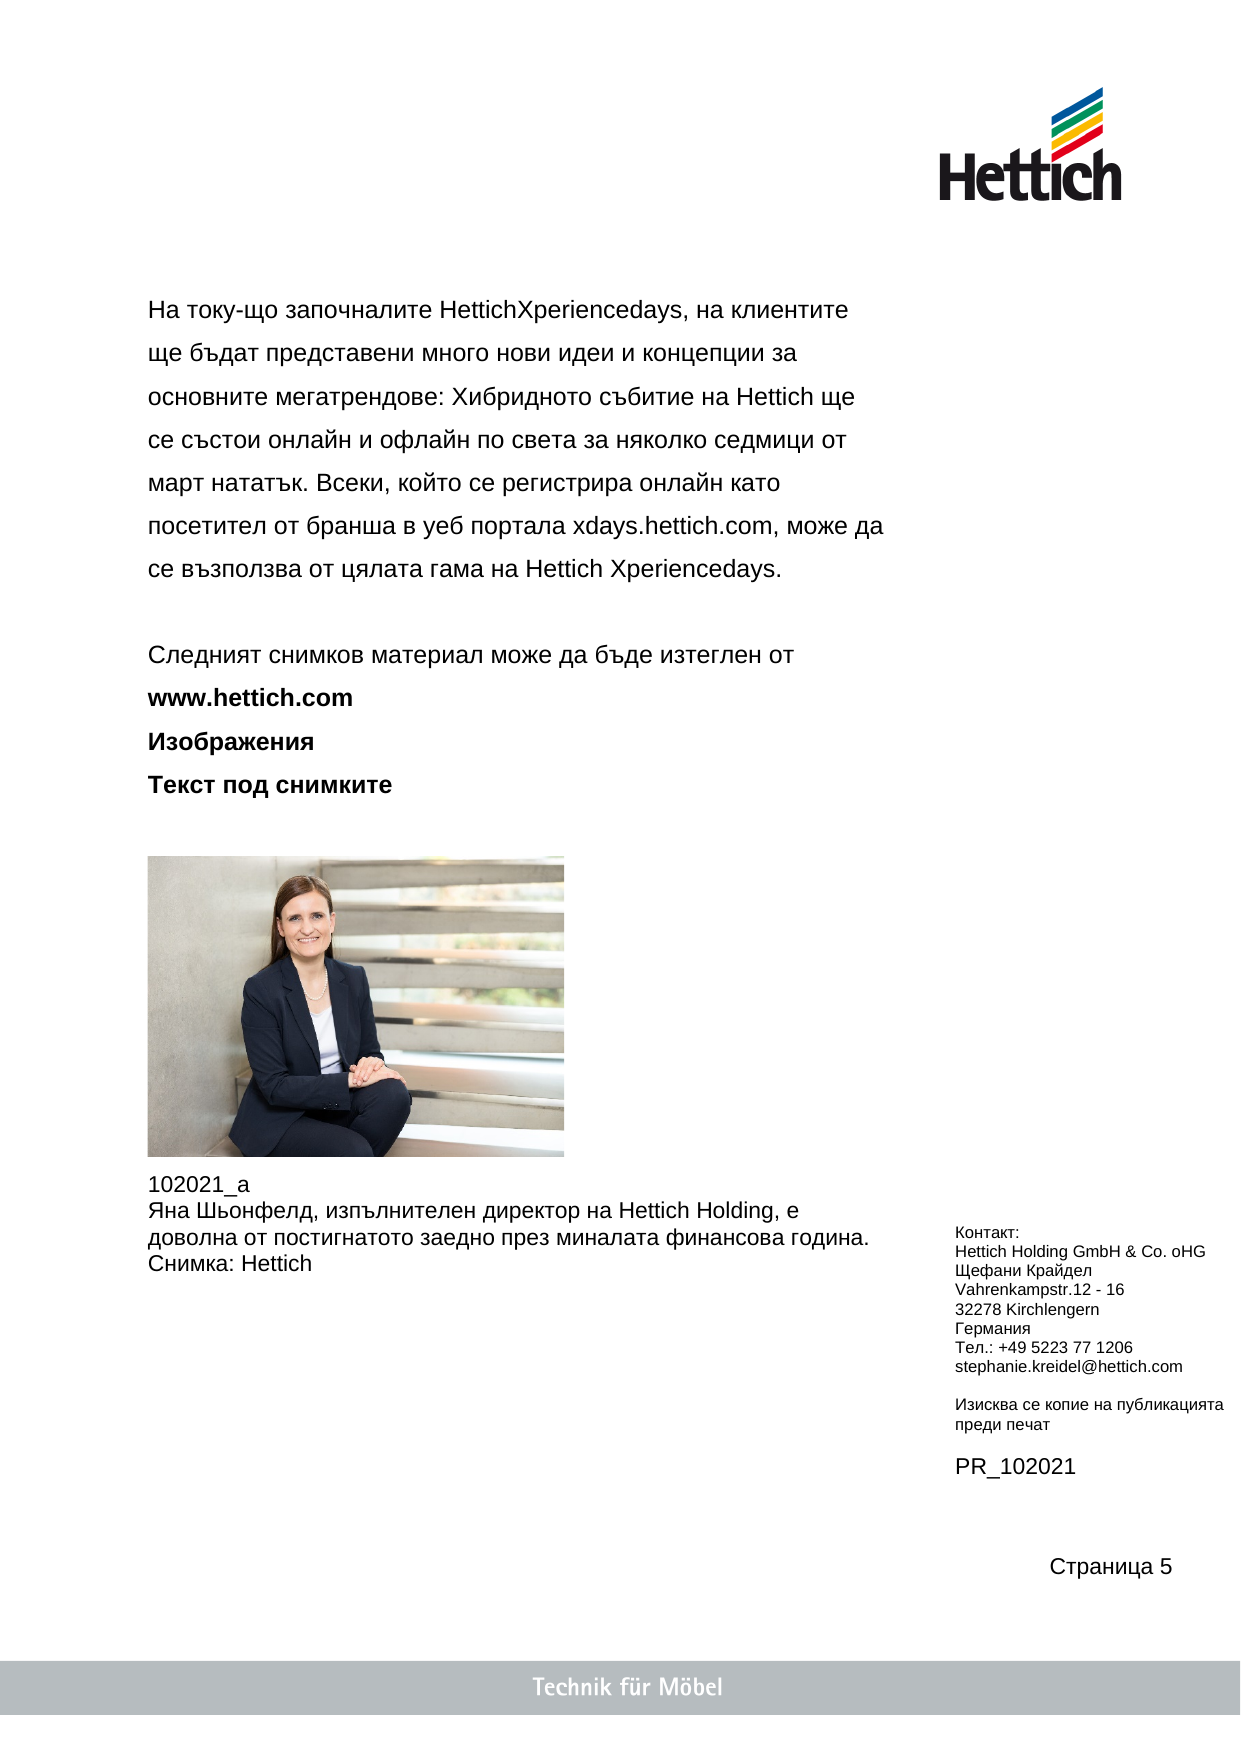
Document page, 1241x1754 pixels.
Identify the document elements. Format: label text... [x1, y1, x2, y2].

picture [147, 856, 565, 1157]
text 102021_a [148, 1171, 887, 1197]
text Текст под снимките [148, 770, 887, 842]
text Снимка: Hettich [148, 1250, 887, 1276]
text Следният снимков материал може да бъде изтеглен от www.hettich.com [148, 640, 887, 712]
picture [0, 1598, 1241, 1715]
picture [0, 6, 1241, 263]
text Яна Шьонфелд, изпълнителен директор на Hettich Holding, е доволна от постигнатото заедно през миналата финансова година. [148, 1197, 887, 1250]
text Изображения [148, 727, 887, 755]
